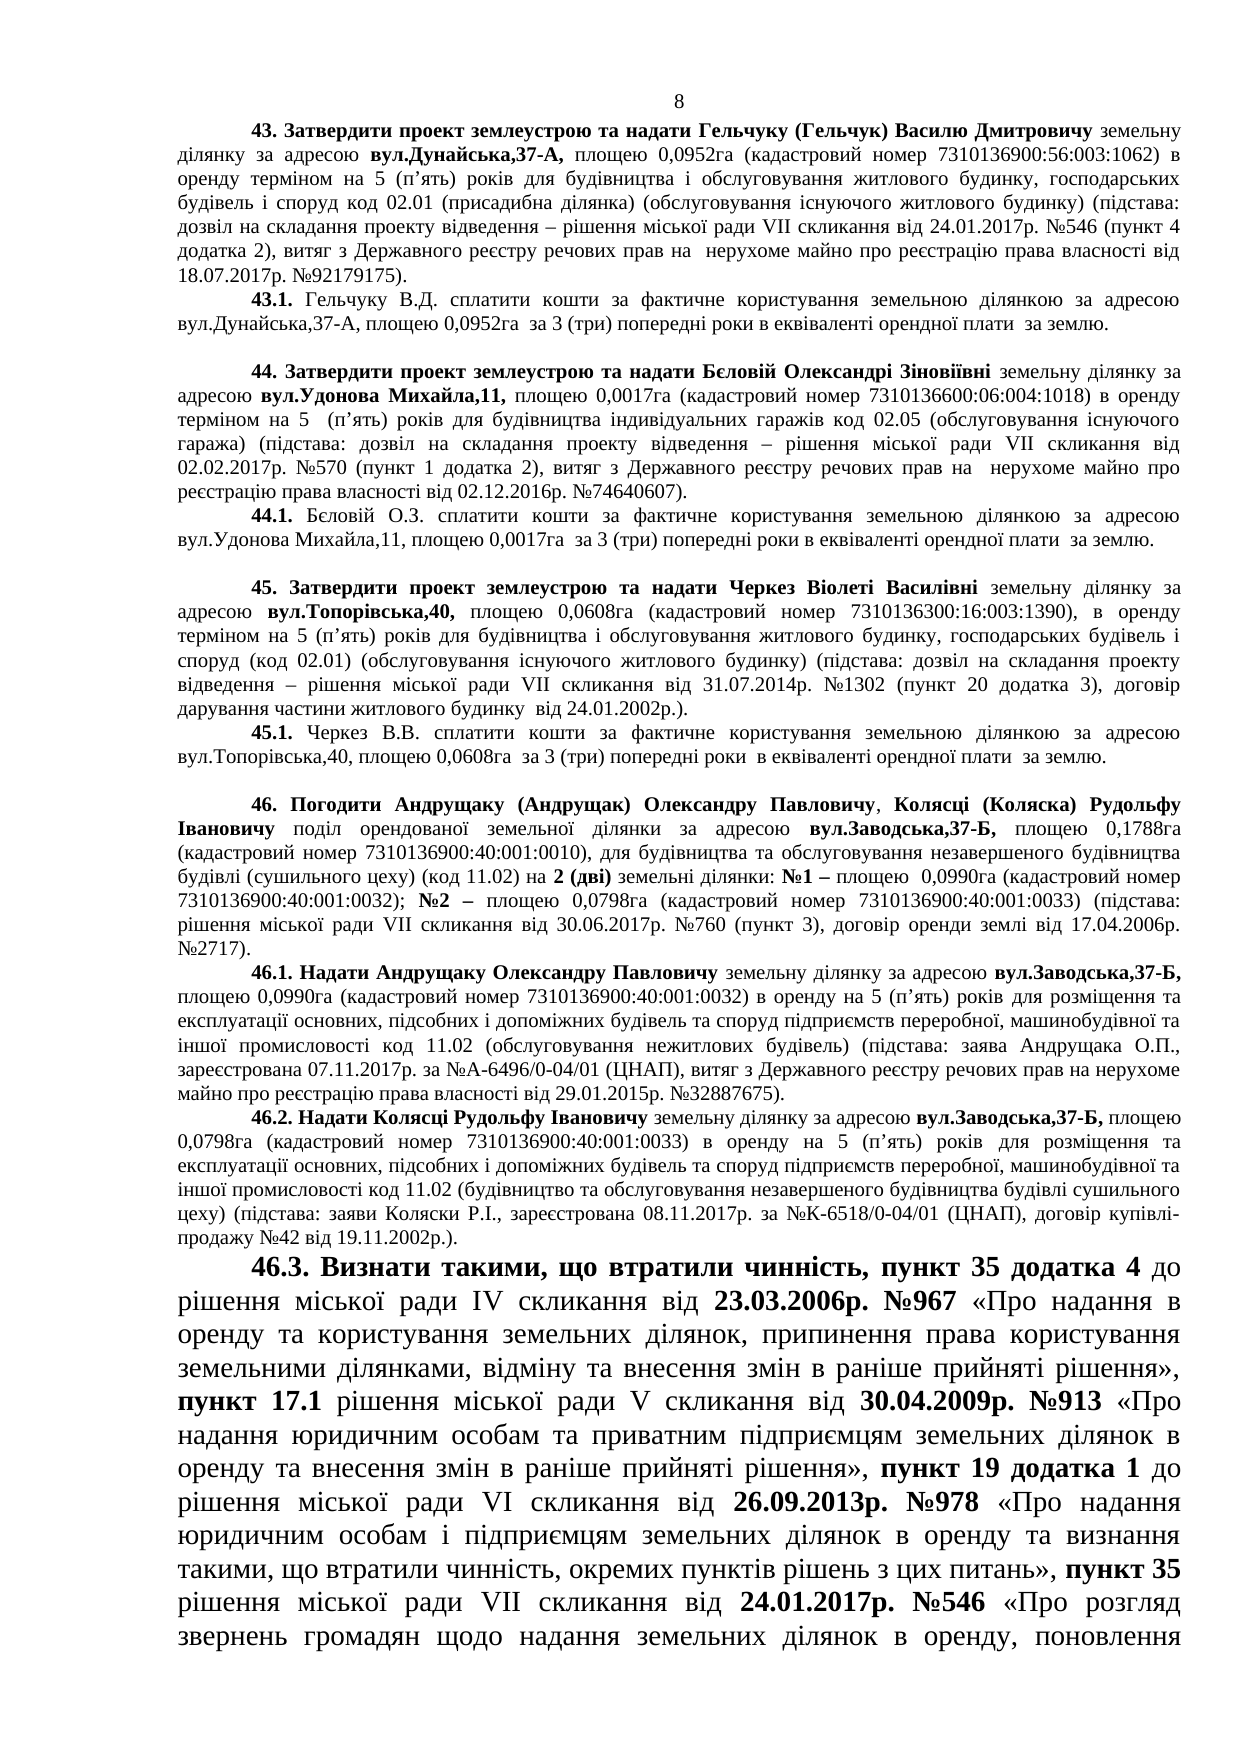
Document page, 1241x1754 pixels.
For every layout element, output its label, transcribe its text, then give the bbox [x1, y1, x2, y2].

text 43. Затвердити проект землеустрою та надати Гельчуку (Гельчук) Василю Дмитровичу земельну ділянку за адресою вул.Дунайська,37-А, площею 0,0952га (кадастровий номер 7310136900:56:003:1062) в оренду терміном на 5 (п’ять) років для будівництва і обслуговування житлового будинку, господарських будівель і споруд код 02.01 (присадибна ділянка) (обслуговування існуючого житлового будинку) (підстава: дозвіл на складання проекту відведення – рішення міської ради VІІ скликання від 24.01.2017р. №546 (пункт 4 додатка 2), витяг з Державного реєстру речових прав на нерухоме майно про реєстрацію права власності від 18.07.2017р. №92179175). [177, 118, 1181, 287]
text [177, 1249, 1181, 1652]
text 43.1. Гельчуку В.Д. сплатити кошти за фактичне користування земельною ділянкою за адресою вул.Дунайська,37-А, площею 0,0952га за 3 (три) попередні роки в еквіваленті орендної плати за землю. [177, 287, 1181, 335]
text 45. Затвердити проект землеустрою та надати Черкез Віолеті Василівні земельну ділянку за адресою вул.Топорівська,40, площею 0,0608га (кадастровий номер 7310136300:16:003:1390), в оренду терміном на 5 (п’ять) років для будівництва і обслуговування житлового будинку, господарських будівель і споруд (код 02.01) (обслуговування існуючого житлового будинку) (підстава: дозвіл на складання проекту відведення – рішення міської ради VІІ скликання від 31.07.2014р. №1302 (пункт 20 додатка 3), договір дарування частини житлового будинку від 24.01.2002р.). [177, 575, 1181, 720]
text 46.2. Надати Колясці Рудольфу Івановичу земельну ділянку за адресою вул.Заводська,37-Б, площею 0,0798га (кадастровий номер 7310136900:40:001:0033) в оренду на 5 (п’ять) років для розміщення та експлуатації основних, підсобних і допоміжних будівель та споруд підприємств переробної, машинобудівної та іншої промисловості код 11.02 (будівництво та обслуговування незавершеного будівництва будівлі сушильного цеху) (підстава: заяви Коляски Р.І., зареєстрована 08.11.2017р. за №К-6518/0-04/01 (ЦНАП), договір купівлі-продажу №42 від 19.11.2002р.). [177, 1105, 1181, 1153]
text 46.1. Надати Андрущаку Олександру Павловичу земельну ділянку за адресою вул.Заводська,37-Б, площею 0,0990га (кадастровий номер 7310136900:40:001:0032) в оренду на 5 (п’ять) років для розміщення та експлуатації основних, підсобних і допоміжних будівель та споруд підприємств переробної, машинобудівної та іншої промисловості код 11.02 (обслуговування нежитлових будівель) (підстава: заява Андрущака О.П., зареєстрована 07.11.2017р. за №А-6496/0-04/01 (ЦНАП), витяг з Державного реєстру речових прав на нерухоме майно про реєстрацію права власності від 29.01.2015р. №32887675). [177, 960, 1181, 1009]
text 44.1. Бєловій О.З. сплатити кошти за фактичне користування земельною ділянкою за адресою вул.Удонова Михайла,11, площею 0,0017га за 3 (три) попередні роки в еквіваленті орендної плати за землю. [177, 503, 1181, 551]
text 46.1. Надати Андрущаку Олександру Павловичу земельну ділянку за адресою вул.Заводська,37-Б, площею 0,0990га (кадастровий номер 7310136900:40:001:0032) в оренду на 5 (п’ять) років для розміщення та експлуатації основних, підсобних і допоміжних будівель та споруд підприємств переробної, машинобудівної та іншої промисловості код 11.02 (обслуговування нежитлових будівель) (підстава: заява Андрущака О.П., зареєстрована 07.11.2017р. за №А-6496/0-04/01 (ЦНАП), витяг з Державного реєстру речових прав на нерухоме майно про реєстрацію права власності від 29.01.2015р. №32887675). [177, 1032, 1181, 1105]
text 46.2. Надати Колясці Рудольфу Івановичу земельну ділянку за адресою вул.Заводська,37-Б, площею 0,0798га (кадастровий номер 7310136900:40:001:0033) в оренду на 5 (п’ять) років для розміщення та експлуатації основних, підсобних і допоміжних будівель та споруд підприємств переробної, машинобудівної та іншої промисловості код 11.02 (будівництво та обслуговування незавершеного будівництва будівлі сушильного цеху) (підстава: заяви Коляски Р.І., зареєстрована 08.11.2017р. за №К-6518/0-04/01 (ЦНАП), договір купівлі-продажу №42 від 19.11.2002р.). [177, 1177, 1181, 1249]
text 45.1. Черкез В.В. сплатити кошти за фактичне користування земельною ділянкою за адресою вул.Топорівська,40, площею 0,0608га за 3 (три) попередні роки в еквіваленті орендної плати за землю. [177, 720, 1181, 768]
text 44. Затвердити проект землеустрою та надати Бєловій Олександрі Зіновіївні земельну ділянку за адресою вул.Удонова Михайла,11, площею 0,0017га (кадастровий номер 7310136600:06:004:1018) в оренду терміном на 5 (п’ять) років для будівництва індивідуальних гаражів код 02.05 (обслуговування існуючого гаража) (підстава: дозвіл на складання проекту відведення – рішення міської ради VІІ скликання від 02.02.2017р. №570 (пункт 1 додатка 2), витяг з Державного реєстру речових прав на нерухоме майно про реєстрацію права власності від 02.12.2016р. №74640607). [177, 359, 1181, 503]
text 46. Погодити Андрущаку (Андрущак) Олександру Павловичу, Колясці (Коляска) Рудольфу Івановичу поділ орендованої земельної ділянки за адресою вул.Заводська,37-Б, площею 0,1788га (кадастровий номер 7310136900:40:001:0010), для будівництва та обслуговування незавершеного будівництва будівлі (сушильного цеху) (код 11.02) на 2 (дві) земельні ділянки: №1 – площею 0,0990га (кадастровий номер 7310136900:40:001:0032); №2 – площею 0,0798га (кадастровий номер 7310136900:40:001:0033) (підстава: рішення міської ради VIІ скликання від 30.06.2017р. №760 (пункт 3), договір оренди землі від 17.04.2006р. №2717). [177, 792, 1181, 960]
